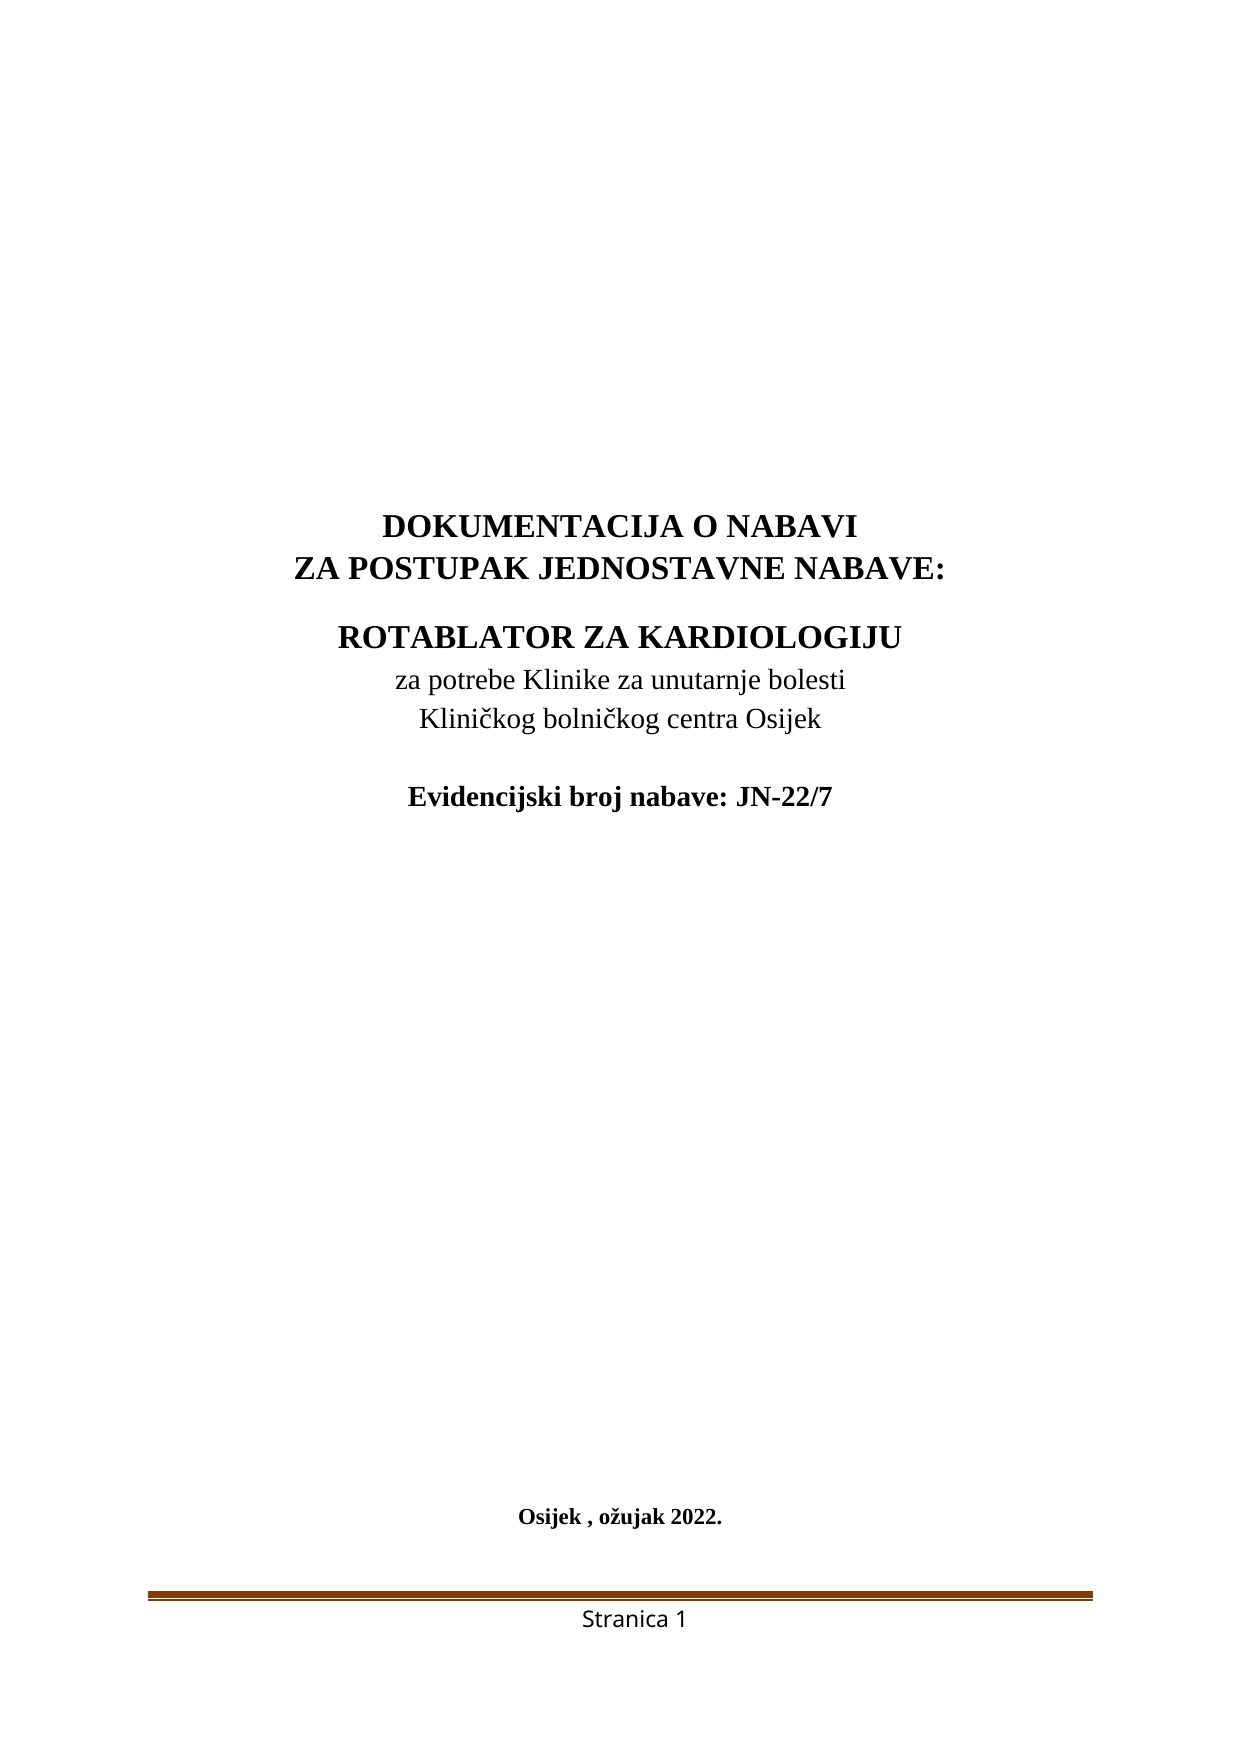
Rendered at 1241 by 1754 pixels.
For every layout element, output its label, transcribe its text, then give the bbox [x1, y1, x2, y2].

text Evidencijski broj nabave: JN-22/7 [147, 779, 1093, 813]
text Osijek , ožujak 2022. [147, 1503, 1093, 1530]
text DOKUMENTACIJA O NABAVI [147, 507, 1092, 545]
text za potrebe Klinike za unutarnje bolesti [147, 662, 1093, 696]
text Kliničkog bolničkog centra Osijek [147, 701, 1093, 735]
text ROTABLATOR ZA KARDIOLOGIJU [147, 618, 1093, 656]
text ZA POSTUPAK JEDNOSTAVNE NABAVE: [147, 548, 1092, 586]
